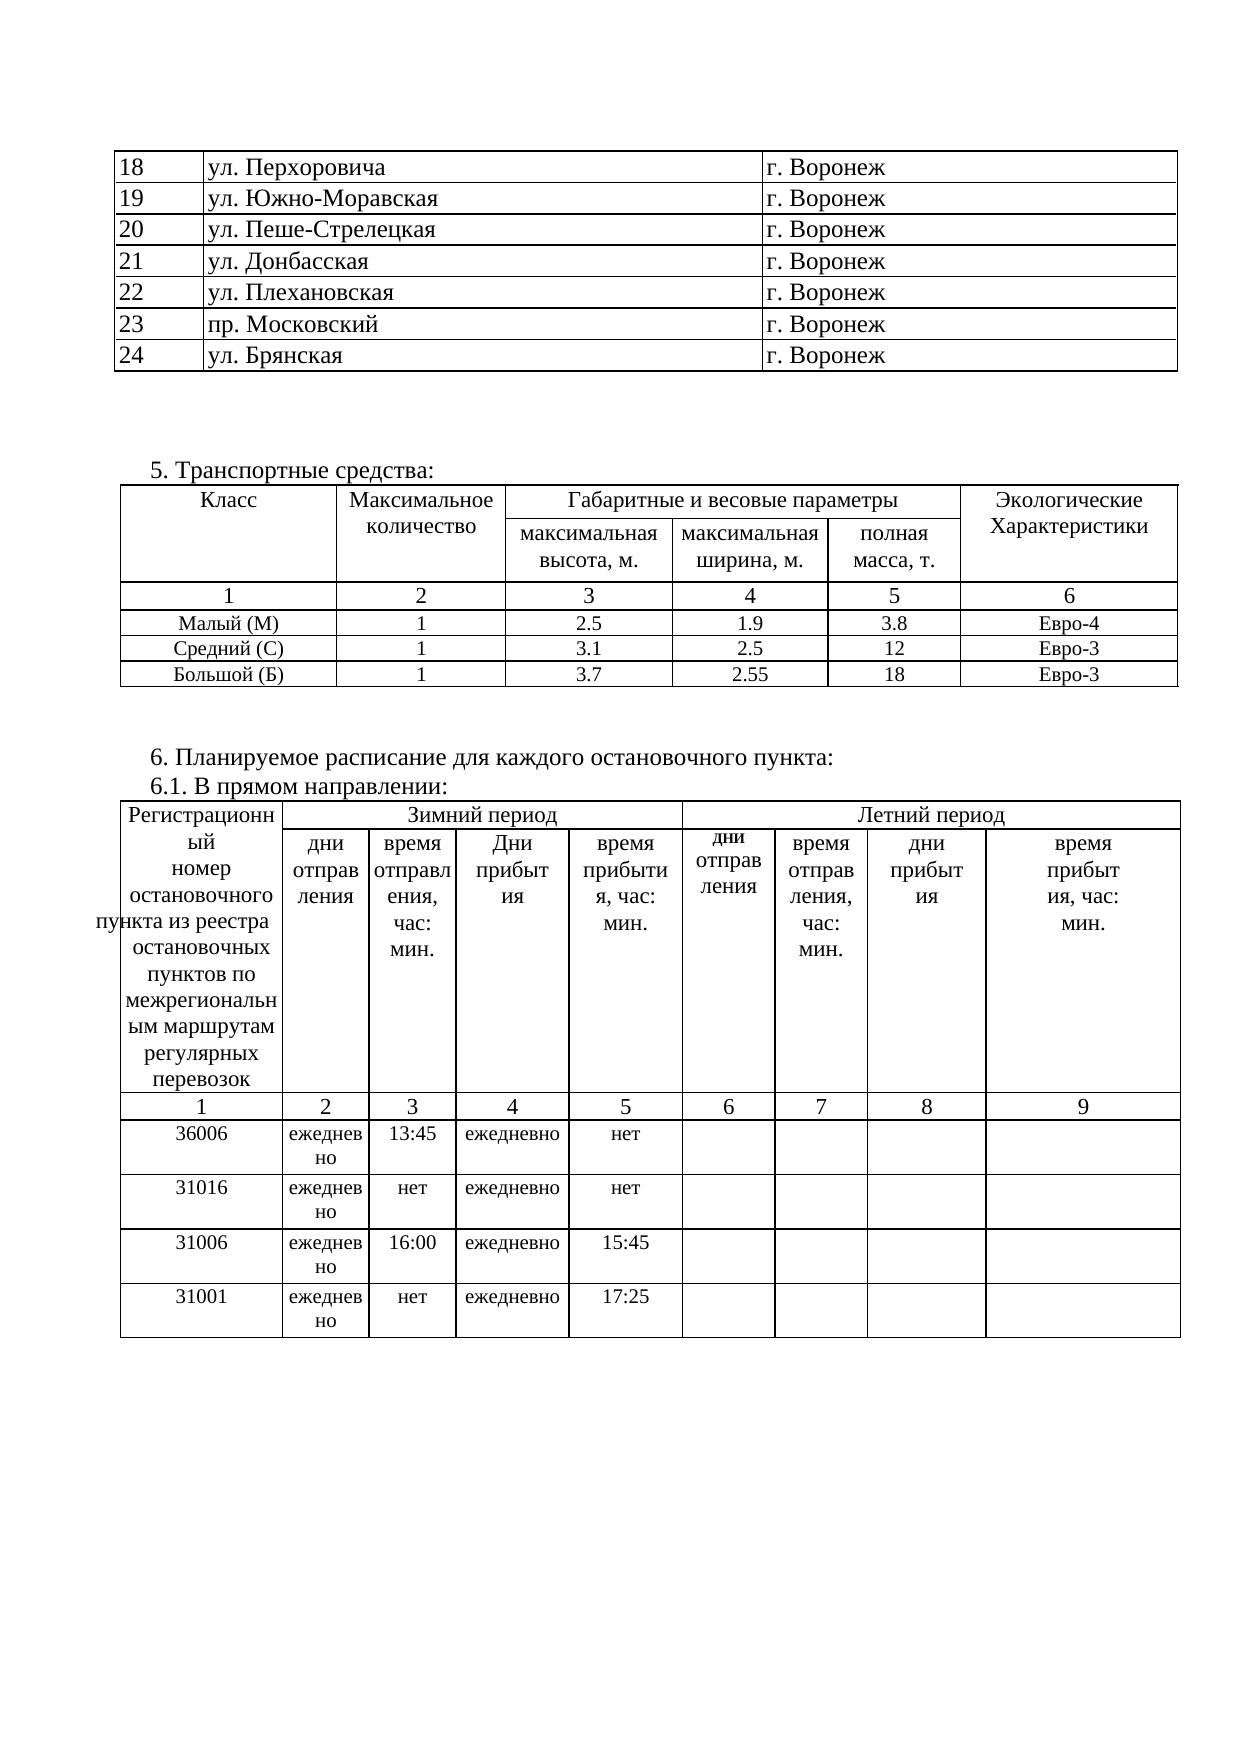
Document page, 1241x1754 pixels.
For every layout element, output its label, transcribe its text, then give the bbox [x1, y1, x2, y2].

table_cell время прибыти я, час: мин. [570, 830, 682, 1091]
table_header Экологические Характеристики [961, 486, 1177, 581]
table_cell г. Воронеж [763, 213, 1177, 244]
table_cell 1 [121, 583, 336, 609]
table_header Класс [121, 486, 336, 581]
table_cell [868, 1175, 985, 1228]
table_cell 22 [115, 277, 203, 307]
table_cell 5 [829, 583, 960, 609]
table_cell [776, 1230, 867, 1282]
table_cell 21 [115, 245, 203, 276]
table_cell 15:45 [570, 1230, 682, 1282]
table_cell 1 [121, 1093, 282, 1119]
table_cell максимальная ширина, м. [673, 519, 827, 581]
text 5. Транспортные средства: [150, 456, 1090, 484]
table_cell время отправл ения, час: мин. [370, 830, 455, 1091]
table_cell ежедневно [283, 1175, 368, 1228]
text 6.1. В прямом направлении: [150, 771, 1090, 800]
table_cell ул. Пеше-Стрелецкая [204, 215, 762, 244]
table_cell [868, 1121, 985, 1174]
table_cell 2 [283, 1093, 368, 1119]
table_cell г. Воронеж [763, 244, 1177, 276]
table_cell 18 [829, 662, 960, 686]
table_cell 12 [829, 636, 960, 660]
table_cell г. Воронеж [763, 181, 1177, 213]
table_cell [987, 1230, 1180, 1282]
table_cell ул. Брянская [204, 340, 762, 370]
table_cell [776, 1175, 867, 1228]
table_cell 19 [115, 183, 203, 213]
table_cell 6 [683, 1093, 774, 1119]
table_cell [868, 1284, 985, 1337]
table_cell ежедневно [457, 1230, 568, 1282]
table_cell 18 [115, 152, 203, 181]
table_cell 16:00 [370, 1230, 455, 1282]
table_cell Евро-4 [961, 611, 1177, 634]
table_cell 5 [570, 1093, 682, 1119]
table_cell 1 [337, 611, 505, 634]
table_header Зимний период [283, 802, 682, 828]
table_cell 7 [776, 1093, 867, 1119]
table_cell дни отправ ления [283, 830, 368, 1091]
table_cell Большой (Б) [121, 662, 336, 686]
table_cell дни прибыт ия [868, 830, 985, 1091]
table_cell 20 [115, 214, 203, 244]
table_cell нет [370, 1284, 455, 1337]
table_cell [683, 1175, 774, 1228]
table_cell 3.8 [829, 611, 960, 634]
table_cell 3.1 [506, 636, 672, 660]
table_cell г. Воронеж [763, 276, 1177, 307]
table_cell 24 [115, 340, 203, 370]
table_cell [683, 1230, 774, 1282]
table_cell 31006 [121, 1230, 282, 1282]
table_cell нет [370, 1175, 455, 1228]
table_cell ежедневно [457, 1175, 568, 1228]
table_cell ул. Плехановская [204, 277, 762, 307]
table_cell Дни прибыт ия [457, 830, 568, 1091]
table_cell 3 [370, 1093, 455, 1119]
text 6. Планируемое расписание для каждого остановочного пункта: [150, 742, 1090, 771]
table_cell нет [570, 1175, 682, 1228]
table_cell ДНИ отправ ления [683, 830, 774, 1091]
table_cell [776, 1284, 867, 1337]
table_cell ежедневно [283, 1230, 368, 1282]
table_cell ежедневно [283, 1121, 368, 1174]
table_cell 9 [987, 1093, 1180, 1119]
table_cell Евро-3 [961, 636, 1177, 660]
table_cell 36006 [121, 1121, 282, 1174]
table_cell ежедневно [457, 1121, 568, 1174]
table_cell 2.5 [673, 636, 827, 660]
table_cell 6 [961, 583, 1177, 609]
table_cell 17:25 [570, 1284, 682, 1337]
table_cell г. Воронеж [763, 307, 1177, 339]
table_cell 2.5 [506, 611, 672, 634]
table_cell [683, 1284, 774, 1337]
table_header Регистрационный номер остановочного пункта из реестра остановочных пунктов по межрегиональным маршрутам регулярных перевозок [121, 802, 282, 1091]
table_cell [987, 1121, 1180, 1174]
table_cell 3 [506, 583, 672, 609]
table_cell 4 [673, 583, 827, 609]
table_cell время прибыт ия, час: мин. [987, 830, 1180, 1091]
table_cell ул. Южно-Моравская [204, 183, 762, 213]
table_cell Средний (С) [121, 636, 336, 660]
table_cell 13:45 [370, 1121, 455, 1174]
table_cell 23 [115, 308, 203, 339]
table_cell 2.55 [673, 662, 827, 686]
table_cell [776, 1121, 867, 1174]
table_cell ежедневно [283, 1284, 368, 1337]
table_cell 1.9 [673, 611, 827, 634]
table_cell ежедневно [457, 1284, 568, 1337]
table_cell [987, 1284, 1180, 1337]
table_cell полная масса, т. [829, 519, 960, 581]
table_cell нет [570, 1121, 682, 1174]
table_cell пр. Московский [204, 309, 762, 339]
table_cell 8 [868, 1093, 985, 1119]
table_header Максимальное количество [337, 486, 505, 581]
table_cell Малый (М) [121, 611, 336, 634]
table_cell г. Воронеж [763, 339, 1177, 370]
table_cell Евро-3 [961, 662, 1177, 686]
table_cell 1 [337, 636, 505, 660]
table_cell [987, 1175, 1180, 1228]
table_cell время отправ ления, час: мин. [776, 830, 867, 1091]
table_cell [868, 1230, 985, 1282]
table_cell максимальная высота, м. [506, 519, 672, 581]
table_header Габаритные и весовые параметры [506, 486, 960, 518]
table_cell ул. Донбасская [204, 246, 762, 276]
table_cell г. Воронеж [763, 152, 1177, 181]
table_cell 4 [457, 1093, 568, 1119]
table_cell 3.7 [506, 662, 672, 686]
table_cell ул. Перхоровича [204, 152, 762, 181]
table_header Летний период [683, 802, 1180, 828]
table_cell [683, 1121, 774, 1174]
table_cell 2 [337, 583, 505, 609]
table_cell 31001 [121, 1284, 282, 1337]
table_cell 1 [337, 662, 505, 686]
table_cell 31016 [121, 1175, 282, 1228]
